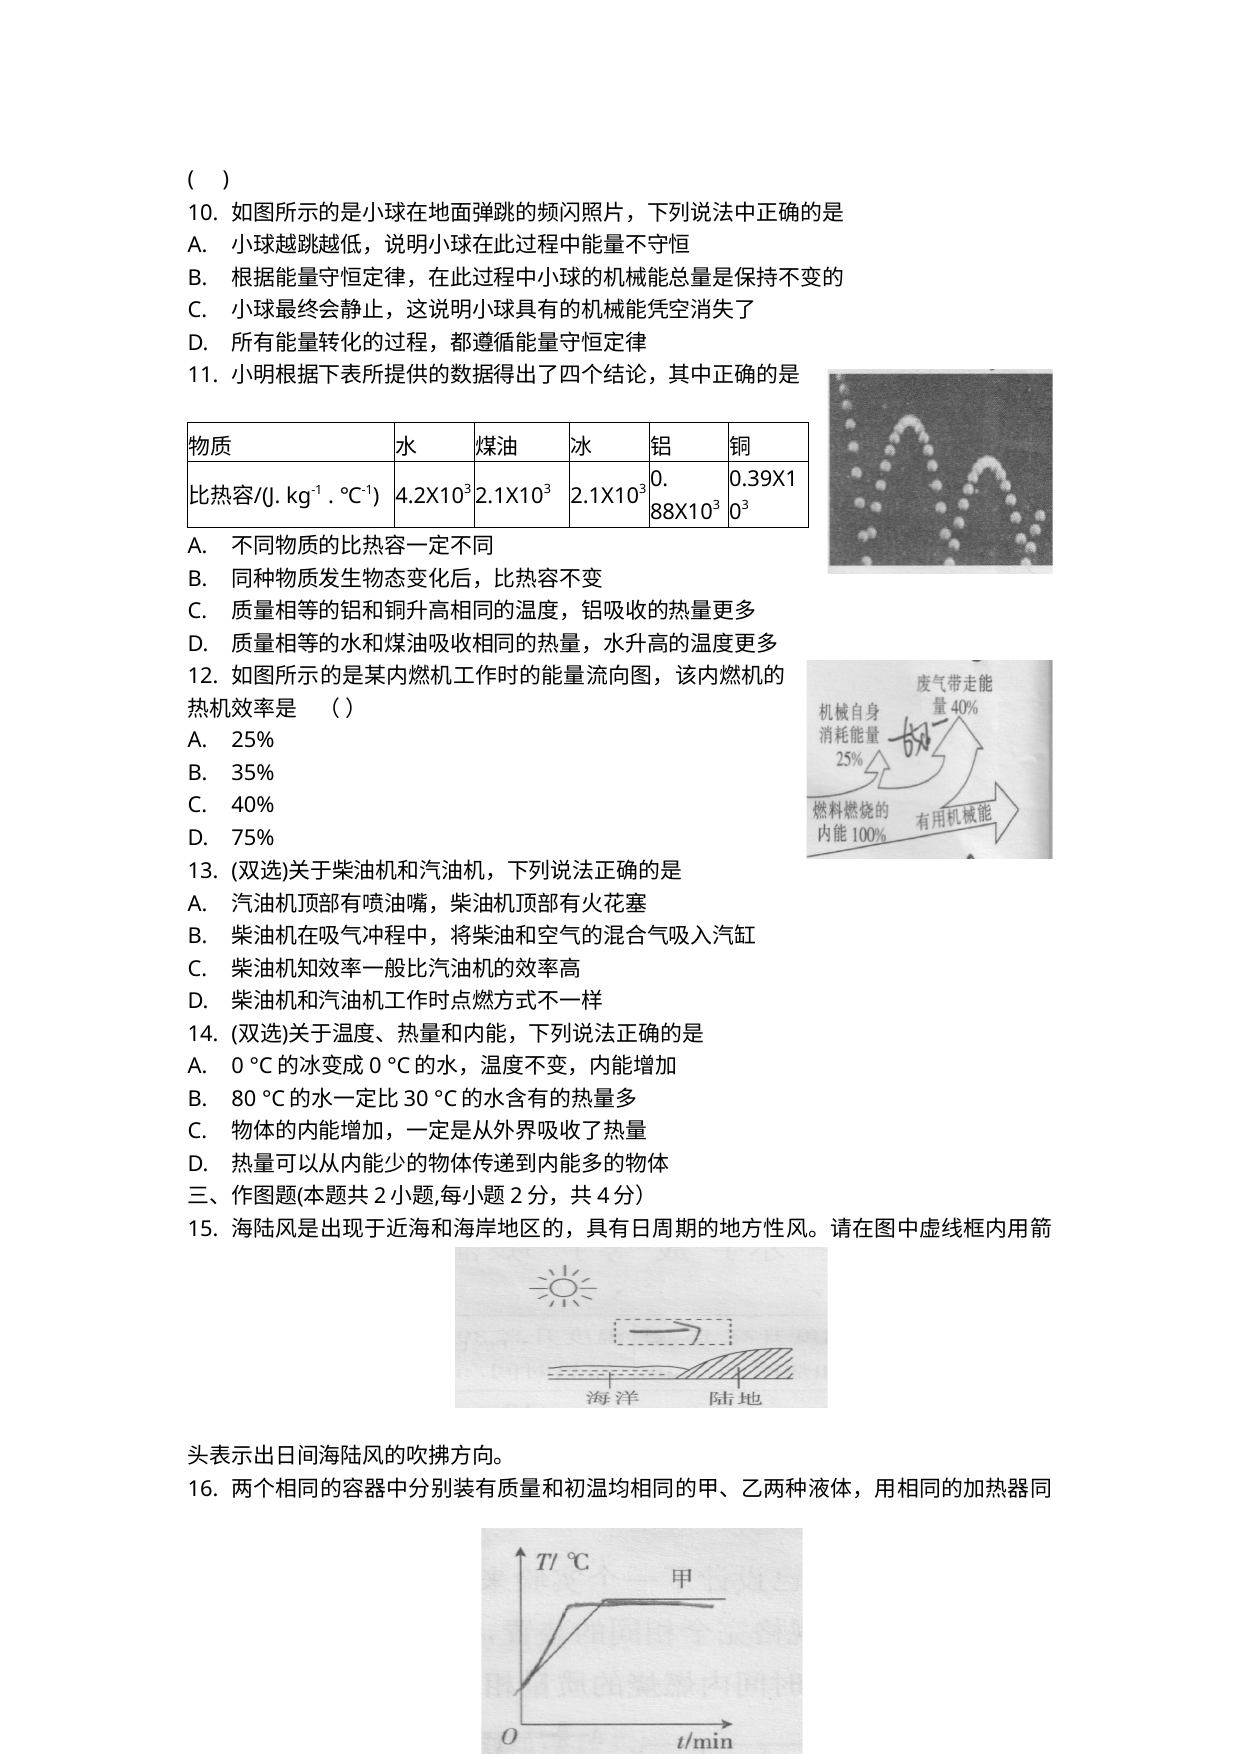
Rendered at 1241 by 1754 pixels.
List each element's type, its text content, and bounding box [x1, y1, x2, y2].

text 13. (双选)关于柴油机和汽油机，下列说法正确的是 [187, 853, 1053, 886]
text 9. 如图所示的是汽油机工作的四个冲程，其中表示做功冲程的是( ) [187, 162, 1053, 194]
table_header 煤油 [475, 423, 569, 461]
text B. 柴油机在吸气冲程中，将柴油和空气的混合气吸入汽缸 [187, 918, 1053, 951]
text A. 汽油机顶部有喷油嘴，柴油机顶部有火花塞 [187, 886, 1053, 918]
table_header 水 [395, 423, 474, 461]
text D. 热量可以从内能少的物体传递到内能多的物体 [187, 1146, 1053, 1178]
text B. 80 °C的水一定比30 °C的水含有的热量多 [187, 1081, 1053, 1113]
table_cell 0. 88X103 [650, 462, 728, 527]
text A. 不同物质的比热容一定不同 [187, 528, 827, 561]
text A. 0 °C的冰变成0 °C的水，温度不变，内能增加 [187, 1048, 1053, 1081]
text B. 同种物质发生物态变化后，比热容不变 [187, 561, 1053, 593]
table_cell 4.2X103 [395, 462, 474, 527]
text D. 质量相等的水和煤油吸收相同的热量，水升高的温度更多 [187, 626, 1053, 658]
text C. 柴油机知效率一般比汽油机的效率高 [187, 951, 1053, 983]
picture [481, 1528, 803, 1754]
text 16. 两个相同的容器中分别装有质量和初温均相同的甲、乙两种液体，用相同的加热器同时对它们 加热。甲从开始加热至沸腾一段时间，温度随时间变化的图像如图所示，若乙的比热容和沸点 均小于甲，请画出液体乙在相同过程中，温度随时间变化的大致图像。 [187, 1471, 1053, 1503]
text A. 小球越跳越低，说明小球在此过程中能量不守恒 [187, 227, 1053, 259]
table_header 物质 [188, 423, 394, 461]
picture [455, 1247, 828, 1408]
text C. 40% [187, 788, 806, 821]
table_cell 2.1X103 [475, 462, 569, 527]
table_header 冰 [570, 423, 649, 461]
text B. 根据能量守恒定律，在此过程中小球的机械能总量是保持不变的 [187, 259, 1053, 292]
text 10. 如图所示的是小球在地面弹跳的频闪照片，下列说法中正确的是 [187, 194, 1053, 227]
table_header 铝 [650, 423, 728, 461]
text 11. 小明根据下表所提供的数据得出了四个结论，其中正确的是 [187, 357, 1053, 389]
table_cell 2.1X103 [570, 462, 649, 527]
text D. 所有能量转化的过程，都遵循能量守恒定律 [187, 324, 1053, 357]
table_header 铜 [729, 423, 808, 461]
text 12. 如图所示的是某内燃机工作时的能量流向图，该内燃机的热机效率是 （ ） [187, 658, 1053, 723]
table_cell 0.39X103 [729, 462, 808, 527]
text D. 75% [187, 821, 806, 853]
picture [827, 369, 1053, 574]
text C. 质量相等的铝和铜升高相同的温度，铝吸收的热量更多 [187, 593, 1053, 626]
text 三、作图题(本题共2小题,每小题2分，共4分） [187, 1178, 1053, 1211]
text C. 物体的内能增加，一定是从外界吸收了热量 [187, 1113, 1053, 1146]
text A. 25% [187, 723, 806, 756]
picture [806, 660, 1053, 859]
text 14. (双选)关于温度、热量和内能，下列说法正确的是 [187, 1016, 1053, 1048]
text C. 小球最终会静止，这说明小球具有的机械能凭空消失了 [187, 292, 1053, 324]
text B. 35% [187, 756, 806, 788]
text D. 柴油机和汽油机工作时点燃方式不一样 [187, 983, 1053, 1016]
table_cell 比热容/(J. kg-1 . ℃-1) [188, 462, 394, 527]
